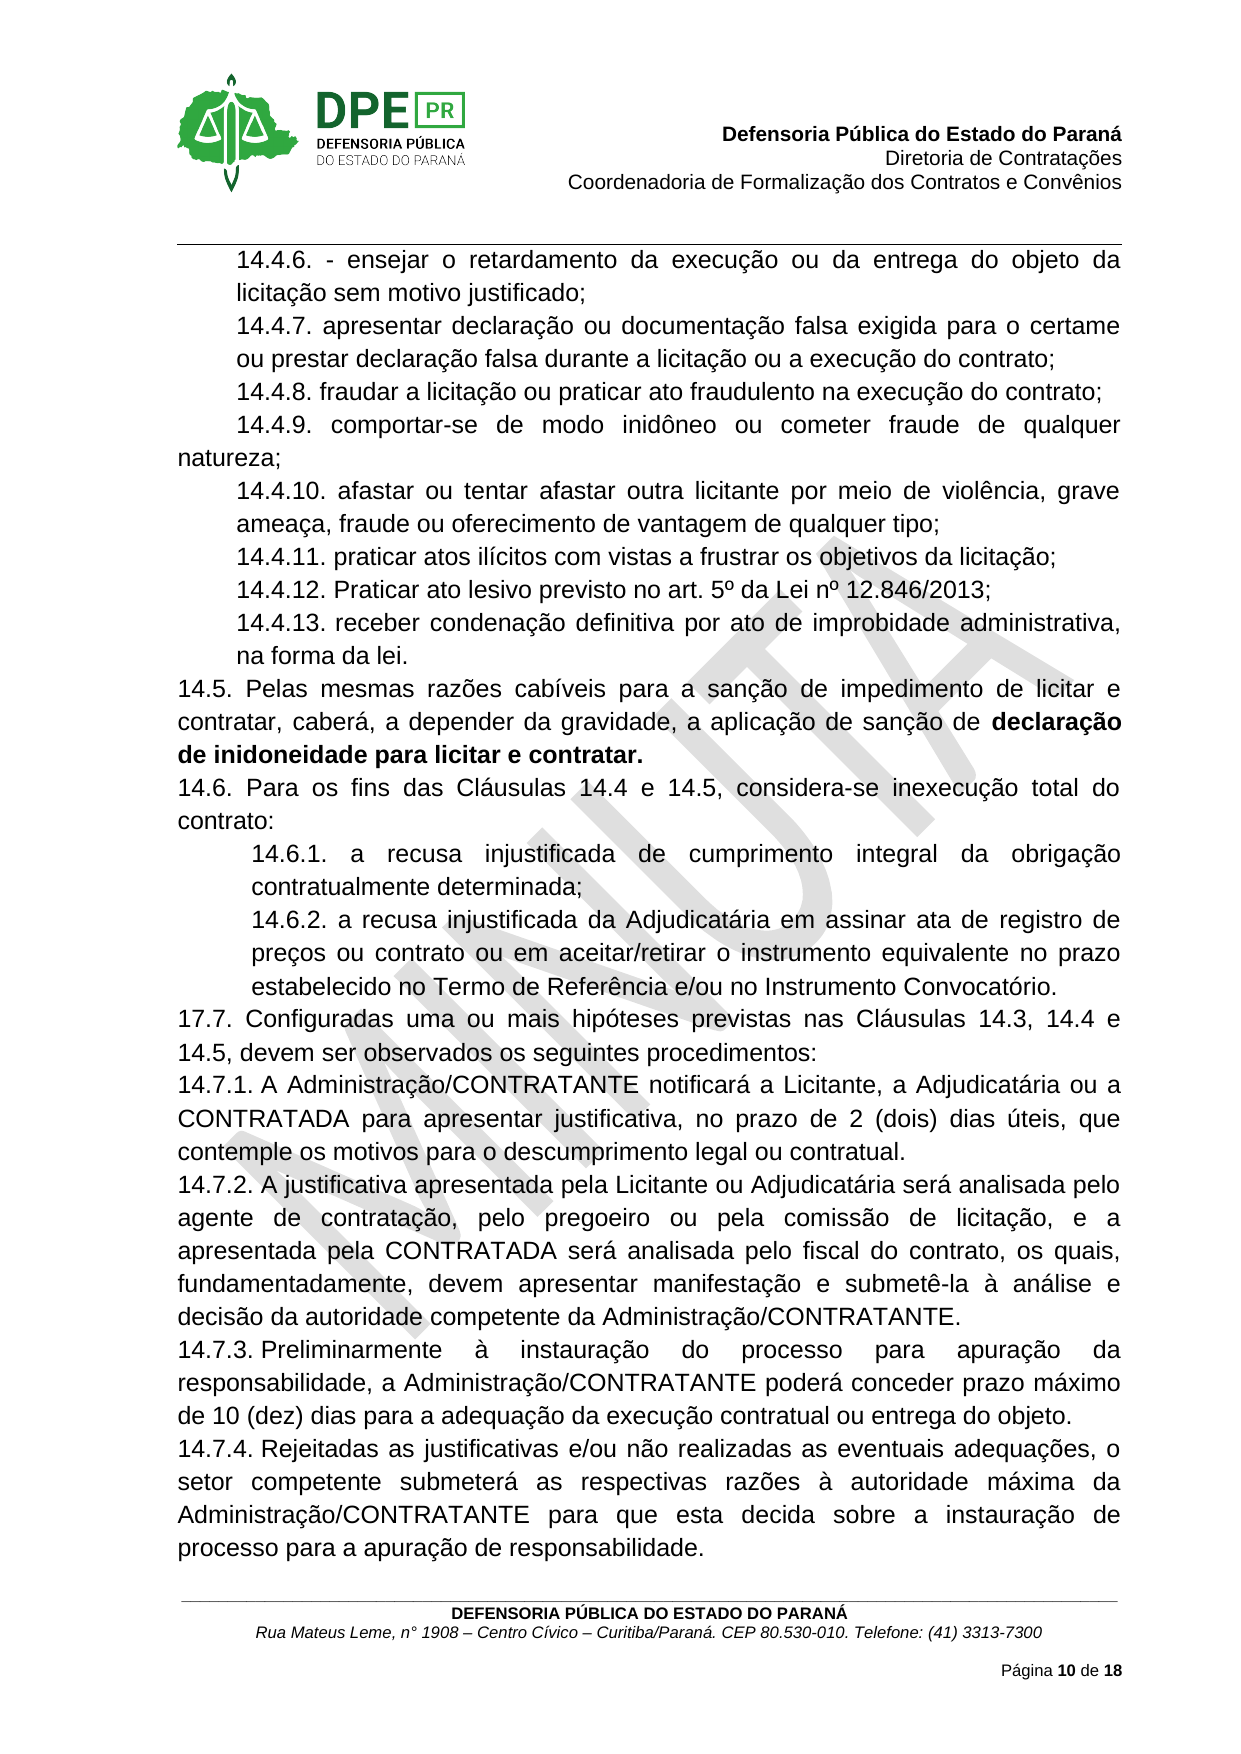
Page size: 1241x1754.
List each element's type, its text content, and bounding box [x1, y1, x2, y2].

subtitle 17.7. Configuradas uma ou mais hipóteses previstas nas Cláusulas 14.3, 14.4 e 14.5, devem ser observados os seguintes procedimentos: [177, 1004, 1122, 1066]
text 14.4.12. Praticar ato lesivo previsto no art. 5º da Lei nº 12.846/2013; [177, 575, 1122, 604]
subtitle 14.7.3. Preliminarmente à instauração do processo para apuração da responsabilidade, a Administração/CONTRATANTE poderá conceder prazo máximo de 10 (dez) dias para a adequação da execução contratual ou entrega do objeto. [177, 1335, 1122, 1429]
text 14.4.9. comportar-se de modo inidôneo ou cometer fraude de qualquer natureza; [177, 410, 1122, 472]
subtitle 14.7.4. Rejeitadas as justificativas e/ou não realizadas as eventuais adequações, o setor competente submeterá as respectivas razões à autoridade máxima da Administração/CONTRATANTE para que esta decida sobre a instauração de processo para a apuração de responsabilidade. [177, 1434, 1122, 1562]
subtitle 14.7.1. A Administração/CONTRATANTE notificará a Licitante, a Adjudicatária ou a CONTRATADA para apresentar justificativa, no prazo de 2 (dois) dias úteis, que contemple os motivos para o descumprimento legal ou contratual. [177, 1071, 1122, 1165]
text 14.4.11. praticar atos ilícitos com vistas a frustrar os objetivos da licitação; [177, 542, 1122, 571]
text 14.6.1. a recusa injustificada de cumprimento integral da obrigação contratualmente determinada; [251, 839, 1122, 901]
text 14.4.8. fraudar a licitação ou praticar ato fraudulento na execução do contrato; [177, 377, 1122, 406]
text 14.4.6. - ensejar o retardamento da execução ou da entrega do objeto da licitação sem motivo justificado; [236, 245, 1122, 307]
text 14.4.10. afastar ou tentar afastar outra licitante por meio de violência, grave ameaça, fraude ou oferecimento de vantagem de qualquer tipo; [236, 476, 1122, 538]
text 14.4.7. apresentar declaração ou documentação falsa exigida para o certame ou prestar declaração falsa durante a licitação ou a execução do contrato; [236, 311, 1122, 373]
text 14.4.13. receber condenação definitiva por ato de improbidade administrativa, na forma da lei. [236, 608, 1122, 670]
text 14.6. Para os fins das Cláusulas 14.4 e 14.5, considera-se inexecução total do contrato: [177, 773, 1122, 835]
subtitle 14.7.2. A justificativa apresentada pela Licitante ou Adjudicatária será analisada pelo agente de contratação, pelo pregoeiro ou pela comissão de licitação, e a apresentada pela CONTRATADA será analisada pelo fiscal do contrato, os quais, fundamentadamente, devem apresentar manifestação e submetê-la à análise e decisão da autoridade competente da Administração/CONTRATANTE. [177, 1169, 1122, 1330]
text 14.6.2. a recusa injustificada da Adjudicatária em assinar ata de registro de preços ou contrato ou em aceitar/retirar o instrumento equivalente no prazo estabelecido no Termo de Referência e/ou no Instrumento Convocatório. [251, 905, 1122, 1000]
text 14.5. Pelas mesmas razões cabíveis para a sanção de impedimento de licitar e contratar, caberá, a depender da gravidade, a aplicação de sanção de declaração de inidoneidade para licitar e contratar. [177, 674, 1122, 769]
picture [177, 73, 465, 193]
